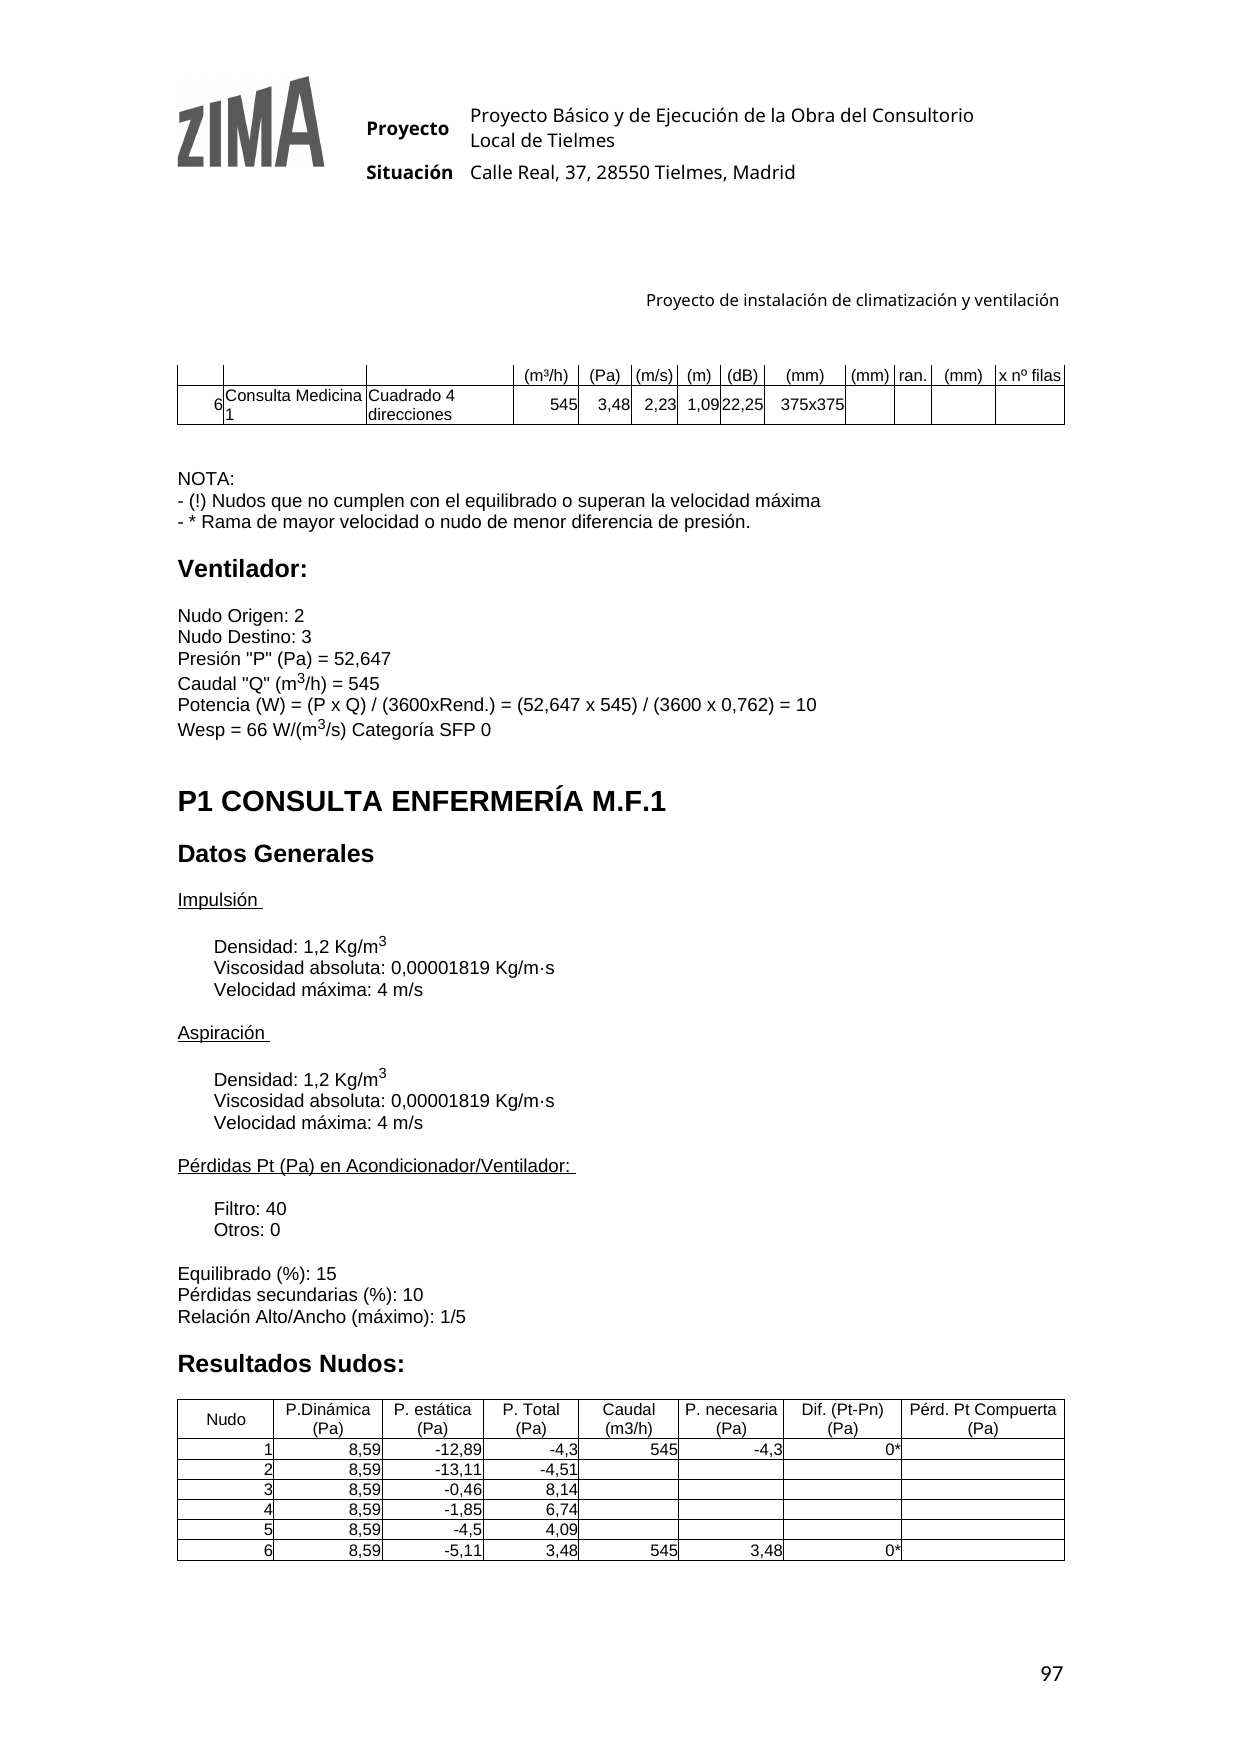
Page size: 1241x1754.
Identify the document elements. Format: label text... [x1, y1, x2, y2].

text Aspiración [177, 1022, 1063, 1043]
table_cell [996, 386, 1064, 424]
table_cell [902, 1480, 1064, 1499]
text Pérdidas secundarias (%): 10 [177, 1284, 1063, 1306]
text Ventilador: [177, 554, 1063, 583]
text Filtro: 40 [177, 1198, 1063, 1219]
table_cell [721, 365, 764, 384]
text - (!) Nudos que no cumplen con el equilibrado o superan la velocidad máxima [177, 489, 1063, 511]
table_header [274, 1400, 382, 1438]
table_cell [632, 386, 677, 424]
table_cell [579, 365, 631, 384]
text Velocidad máxima: 4 m/s [177, 979, 1063, 1000]
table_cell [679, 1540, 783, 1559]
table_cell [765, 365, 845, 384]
text Velocidad máxima: 4 m/s [177, 1111, 1063, 1133]
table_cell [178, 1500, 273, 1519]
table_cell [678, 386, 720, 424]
text Viscosidad absoluta: 0,00001819 Kg/m·s [177, 1090, 1063, 1111]
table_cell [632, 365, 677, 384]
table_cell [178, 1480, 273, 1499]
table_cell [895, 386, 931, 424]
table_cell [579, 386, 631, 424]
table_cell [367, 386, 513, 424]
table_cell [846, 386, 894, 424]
text P1 CONSULTA ENFERMERÍA M.F.1 [177, 784, 1063, 817]
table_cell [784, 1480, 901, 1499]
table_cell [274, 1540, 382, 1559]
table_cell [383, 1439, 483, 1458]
text Otros: 0 [177, 1219, 1063, 1241]
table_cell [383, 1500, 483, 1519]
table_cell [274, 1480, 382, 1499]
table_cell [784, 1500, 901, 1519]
text Relación Alto/Ancho (máximo): 1/5 [177, 1306, 1063, 1327]
text Resultados Nudos: [177, 1349, 1063, 1377]
text Datos Generales [177, 839, 1063, 868]
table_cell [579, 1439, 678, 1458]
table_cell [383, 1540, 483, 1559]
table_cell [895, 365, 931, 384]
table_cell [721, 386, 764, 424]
text Wesp = 66 W/(m3/s) Categoría SFP 0 [177, 716, 1063, 741]
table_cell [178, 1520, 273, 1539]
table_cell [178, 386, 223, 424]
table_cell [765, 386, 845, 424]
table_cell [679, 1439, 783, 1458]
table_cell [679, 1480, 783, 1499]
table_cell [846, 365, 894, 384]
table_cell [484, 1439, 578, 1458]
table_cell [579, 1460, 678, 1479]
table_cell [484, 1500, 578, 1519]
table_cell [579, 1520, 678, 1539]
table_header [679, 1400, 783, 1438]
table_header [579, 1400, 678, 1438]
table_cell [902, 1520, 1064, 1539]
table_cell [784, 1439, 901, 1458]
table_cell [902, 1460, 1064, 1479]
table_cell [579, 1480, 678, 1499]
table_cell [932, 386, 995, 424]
text Potencia (W) = (P x Q) / (3600xRend.) = (52,647 x 545) / (3600 x 0,762) = 10 [177, 694, 1063, 716]
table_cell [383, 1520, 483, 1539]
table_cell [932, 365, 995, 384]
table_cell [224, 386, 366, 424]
text Nudo Destino: 3 [177, 626, 1063, 648]
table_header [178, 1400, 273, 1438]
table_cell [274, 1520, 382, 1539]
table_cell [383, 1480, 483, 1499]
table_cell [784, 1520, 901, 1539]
picture [177, 76, 325, 169]
text Caudal "Q" (m3/h) = 545 [177, 669, 1063, 694]
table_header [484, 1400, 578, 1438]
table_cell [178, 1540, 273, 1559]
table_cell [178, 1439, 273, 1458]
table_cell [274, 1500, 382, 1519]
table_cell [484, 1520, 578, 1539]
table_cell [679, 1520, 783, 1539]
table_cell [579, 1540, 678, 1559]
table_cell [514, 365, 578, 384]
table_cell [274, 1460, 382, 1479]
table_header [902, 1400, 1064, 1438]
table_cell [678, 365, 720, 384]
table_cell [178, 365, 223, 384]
text Densidad: 1,2 Kg/m3 [177, 1065, 1063, 1090]
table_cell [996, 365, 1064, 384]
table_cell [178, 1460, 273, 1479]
text Presión "P" (Pa) = 52,647 [177, 648, 1063, 669]
text - * Rama de mayor velocidad o nudo de menor diferencia de presión. [177, 511, 1063, 533]
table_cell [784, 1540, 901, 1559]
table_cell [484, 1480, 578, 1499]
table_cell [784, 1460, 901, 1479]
text Equilibrado (%): 15 [177, 1262, 1063, 1284]
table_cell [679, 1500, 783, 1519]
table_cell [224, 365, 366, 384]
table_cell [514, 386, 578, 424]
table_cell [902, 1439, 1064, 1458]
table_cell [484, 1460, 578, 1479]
text NOTA: [177, 468, 1063, 489]
text Pérdidas Pt (Pa) en Acondicionador/Ventilador: [177, 1154, 1063, 1176]
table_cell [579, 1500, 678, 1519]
text Impulsión [177, 889, 1063, 911]
text Viscosidad absoluta: 0,00001819 Kg/m·s [177, 957, 1063, 979]
text Nudo Origen: 2 [177, 604, 1063, 626]
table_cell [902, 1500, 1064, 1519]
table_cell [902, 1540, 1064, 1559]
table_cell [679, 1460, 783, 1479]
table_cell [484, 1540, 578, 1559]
text Densidad: 1,2 Kg/m3 [177, 932, 1063, 957]
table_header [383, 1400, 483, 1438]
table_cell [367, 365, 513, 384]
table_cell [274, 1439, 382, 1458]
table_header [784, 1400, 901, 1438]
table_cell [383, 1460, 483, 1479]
